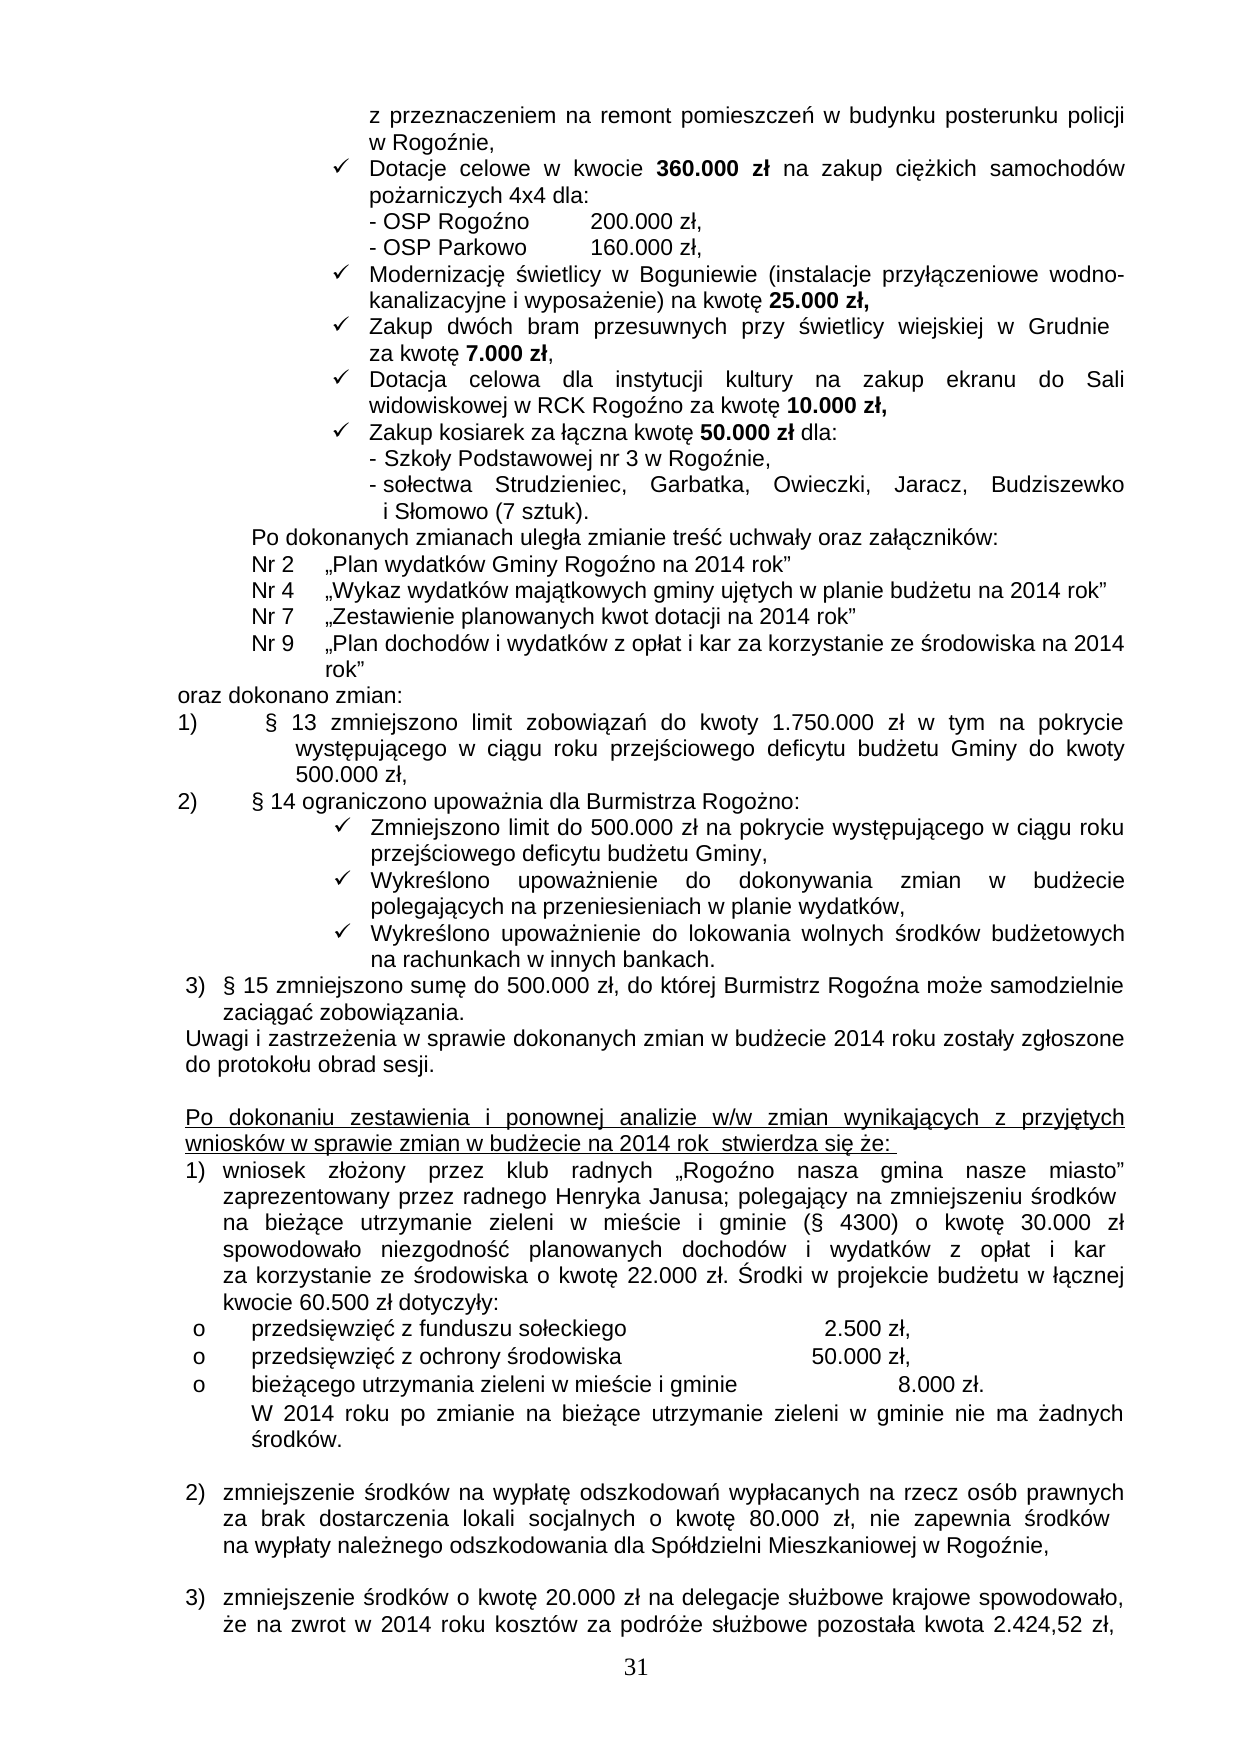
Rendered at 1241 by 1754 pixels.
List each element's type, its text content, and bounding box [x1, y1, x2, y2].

text Nr 7 „Zestawienie planowanych kwot dotacji na 2014 rok” [148, 603, 1125, 629]
list Zmniejszono limit do 500.000 zł na pokrycie występującego w ciągu roku przejściowego deficytu budżetu Gminy, [333, 814, 1125, 867]
list Modernizację świetlicy w Boguniewie (instalacje przyłączeniowe wodno- kanalizacyjne i wyposażenie) na kwotę 25.000 zł, [331, 261, 1125, 313]
list bieżącego utrzymania zieleni w mieście i gminie 8.000 zł. [192, 1371, 1125, 1400]
list wniosek złożony przez klub radnych „Rogoźno nasza gmina nasze miasto” zaprezentowany przez radnego Henryka Janusa; polegający na zmniejszeniu środków na bieżące utrzymanie zieleni w mieście i gminie (§ 4300) o kwotę 30.000 zł spowodowało niezgodność planowanych dochodów i wydatków z opłat i kar za korzystanie ze środowiska o kwotę 22.000 zł. Środki w projekcie budżetu w łącznej kwocie 60.500 zł dotyczyły: [185, 1157, 1125, 1315]
list § 15 zmniejszono sumę do 500.000 zł, do której Burmistrz Rogoźna może samodzielnie zaciągać zobowiązania. [185, 972, 1125, 1025]
text Po dokonaniu zestawienia i ponownej analizie w/w zmian wynikających z przyjętych wniosków w sprawie zmian w budżecie na 2014 rok stwierdza się że: [185, 1128, 1125, 1157]
text Nr 4 „Wykaz wydatków majątkowych gminy ujętych w planie budżetu na 2014 rok” [148, 577, 1125, 603]
text rok” [148, 656, 1125, 682]
list - OSP Rogoźno 200.000 zł, [369, 208, 1125, 234]
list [331, 102, 1125, 155]
list Wykreślono upoważnienie do dokonywania zmian w budżecie polegających na przeniesieniach w planie wydatków, [333, 867, 1125, 919]
list przedsięwzięć z ochrony środowiska 50.000 zł, [192, 1343, 1125, 1371]
list Dotacja celowa dla instytucji kultury na zakup ekranu do Sali widowiskowej w RCK Rogoźno za kwotę 10.000 zł, [331, 366, 1125, 419]
list Zakup dwóch bram przesuwnych przy świetlicy wiejskiej w Grudnie za kwotę 7.000 zł, [331, 313, 1125, 366]
text Po dokonaniu zestawienia i ponownej analizie w/w zmian wynikających z przyjętych wniosków w sprawie zmian w budżecie na 2014 rok stwierdza się że: [185, 1104, 1125, 1127]
list przedsięwzięć z funduszu sołeckiego 2.500 zł, [192, 1315, 1125, 1343]
list § 14 ograniczono upoważnia dla Burmistrza Rogożno: [177, 788, 1125, 814]
list Wykreślono upoważnienie do lokowania wolnych środków budżetowych na rachunkach w innych bankach. [333, 919, 1125, 972]
list - Szkoły Podstawowej nr 3 w Rogoźnie, [369, 445, 1125, 471]
text oraz dokonano zmian: [148, 682, 1125, 709]
list Zakup kosiarek za łączna kwotę 50.000 zł dla: [331, 419, 1125, 445]
text Nr 9 „Plan dochodów i wydatków z opłat i kar za korzystanie ze środowiska na 2014 [148, 629, 1125, 656]
list § 13 zmniejszono limit zobowiązań do kwoty 1.750.000 zł w tym na pokrycie występującego w ciągu roku przejściowego deficytu budżetu Gminy do kwoty 500.000 zł, [177, 709, 1125, 788]
text W 2014 roku po zmianie na bieżące utrzymanie zieleni w gminie nie ma żadnych środków. [251, 1400, 1125, 1452]
text Po dokonanych zmianach uległa zmianie treść uchwały oraz załączników: [148, 524, 1125, 551]
list - OSP Parkowo 160.000 zł, [369, 234, 1125, 261]
list Dotacje celowe w kwocie 360.000 zł na zakup ciężkich samochodów pożarniczych 4x4 dla: [331, 155, 1125, 208]
list - sołectwa Strudzieniec, Garbatka, Owieczki, Jaracz, Budziszewko i Słomowo (7 sztuk). [369, 471, 1125, 524]
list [185, 1584, 1125, 1637]
list zmniejszenie środków na wypłatę odszkodowań wypłacanych na rzecz osób prawnych za brak dostarczenia lokali socjalnych o kwotę 80.000 zł, nie zapewnia środków na wypłaty należnego odszkodowania dla Spółdzielni Mieszkaniowej w Rogoźnie, [185, 1479, 1125, 1558]
text Nr 2 „Plan wydatków Gminy Rogoźno na 2014 rok” [148, 551, 1125, 577]
text Uwagi i zastrzeżenia w sprawie dokonanych zmian w budżecie 2014 roku zostały zgłoszone do protokołu obrad sesji. [185, 1025, 1125, 1078]
